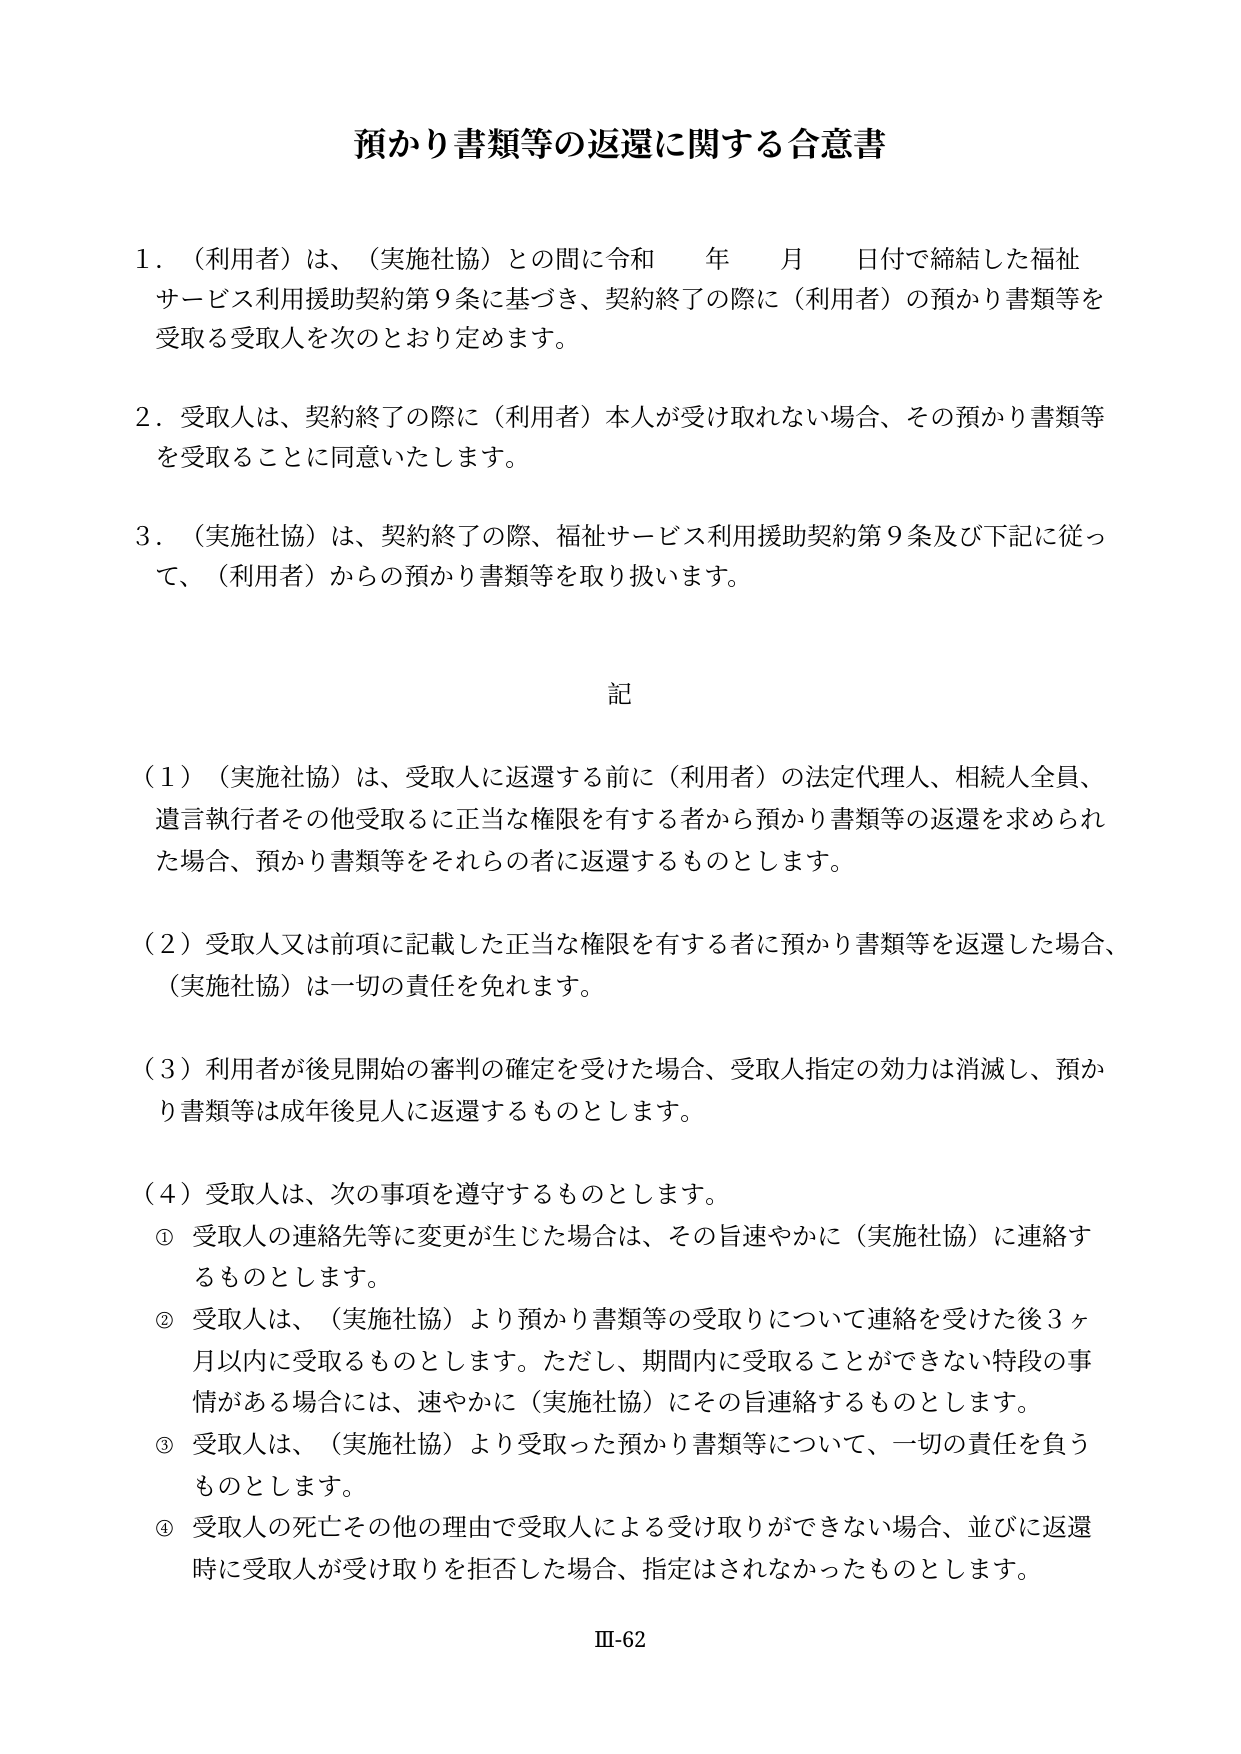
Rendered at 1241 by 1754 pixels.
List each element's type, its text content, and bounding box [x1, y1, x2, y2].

text 預かり書類等の返還に関する合意書 [130, 118, 1110, 166]
text ２．受取人は、契約終了の際に（利用者）本人が受け取れない場合、その預かり書類等を受取ることに同意いたします。 [130, 395, 1110, 474]
text （２）受取人又は前項に記載した正当な権限を有する者に預かり書類等を返還した場合、（実施社協）は一切の責任を免れます。 [130, 920, 1110, 1003]
text ３．（実施社協）は、契約終了の際、福祉サービス利用援助契約第９条及び下記に従って、（利用者）からの預かり書類等を取り扱います。 [130, 514, 1110, 593]
text １．（利用者）は、（実施社協）との間に令和 年 月 日付で締結した福祉サービス利用援助契約第９条に基づき、契約終了の際に（利用者）の預かり書類等を受取る受取人を次のとおり定めます。 [130, 237, 1110, 356]
list 受取人は、（実施社協）より受取った預かり書類等について、一切の責任を負うものとします。 [155, 1420, 1110, 1503]
text （１）（実施社協）は、受取人に返還する前に（利用者）の法定代理人、相続人全員、遺言執行者その他受取るに正当な権限を有する者から預かり書類等の返還を求められた場合、預かり書類等をそれらの者に返還するものとします。 [130, 753, 1110, 878]
text 記 [130, 672, 1110, 712]
text （４）受取人は、次の事項を遵守するものとします。 [130, 1170, 1110, 1212]
list 受取人の連絡先等に変更が生じた場合は、その旨速やかに（実施社協）に連絡するものとします。 [155, 1212, 1110, 1295]
list 受取人の死亡その他の理由で受取人による受け取りができない場合、並びに返還時に受取人が受け取りを拒否した場合、指定はされなかったものとします。 [155, 1503, 1110, 1587]
text （３）利用者が後見開始の審判の確定を受けた場合、受取人指定の効力は消滅し、預かり書類等は成年後見人に返還するものとします。 [130, 1045, 1110, 1128]
list 受取人は、（実施社協）より預かり書類等の受取りについて連絡を受けた後３ヶ月以内に受取るものとします。ただし、期間内に受取ることができない特段の事情がある場合には、速やかに（実施社協）にその旨連絡するものとします。 [155, 1295, 1110, 1420]
